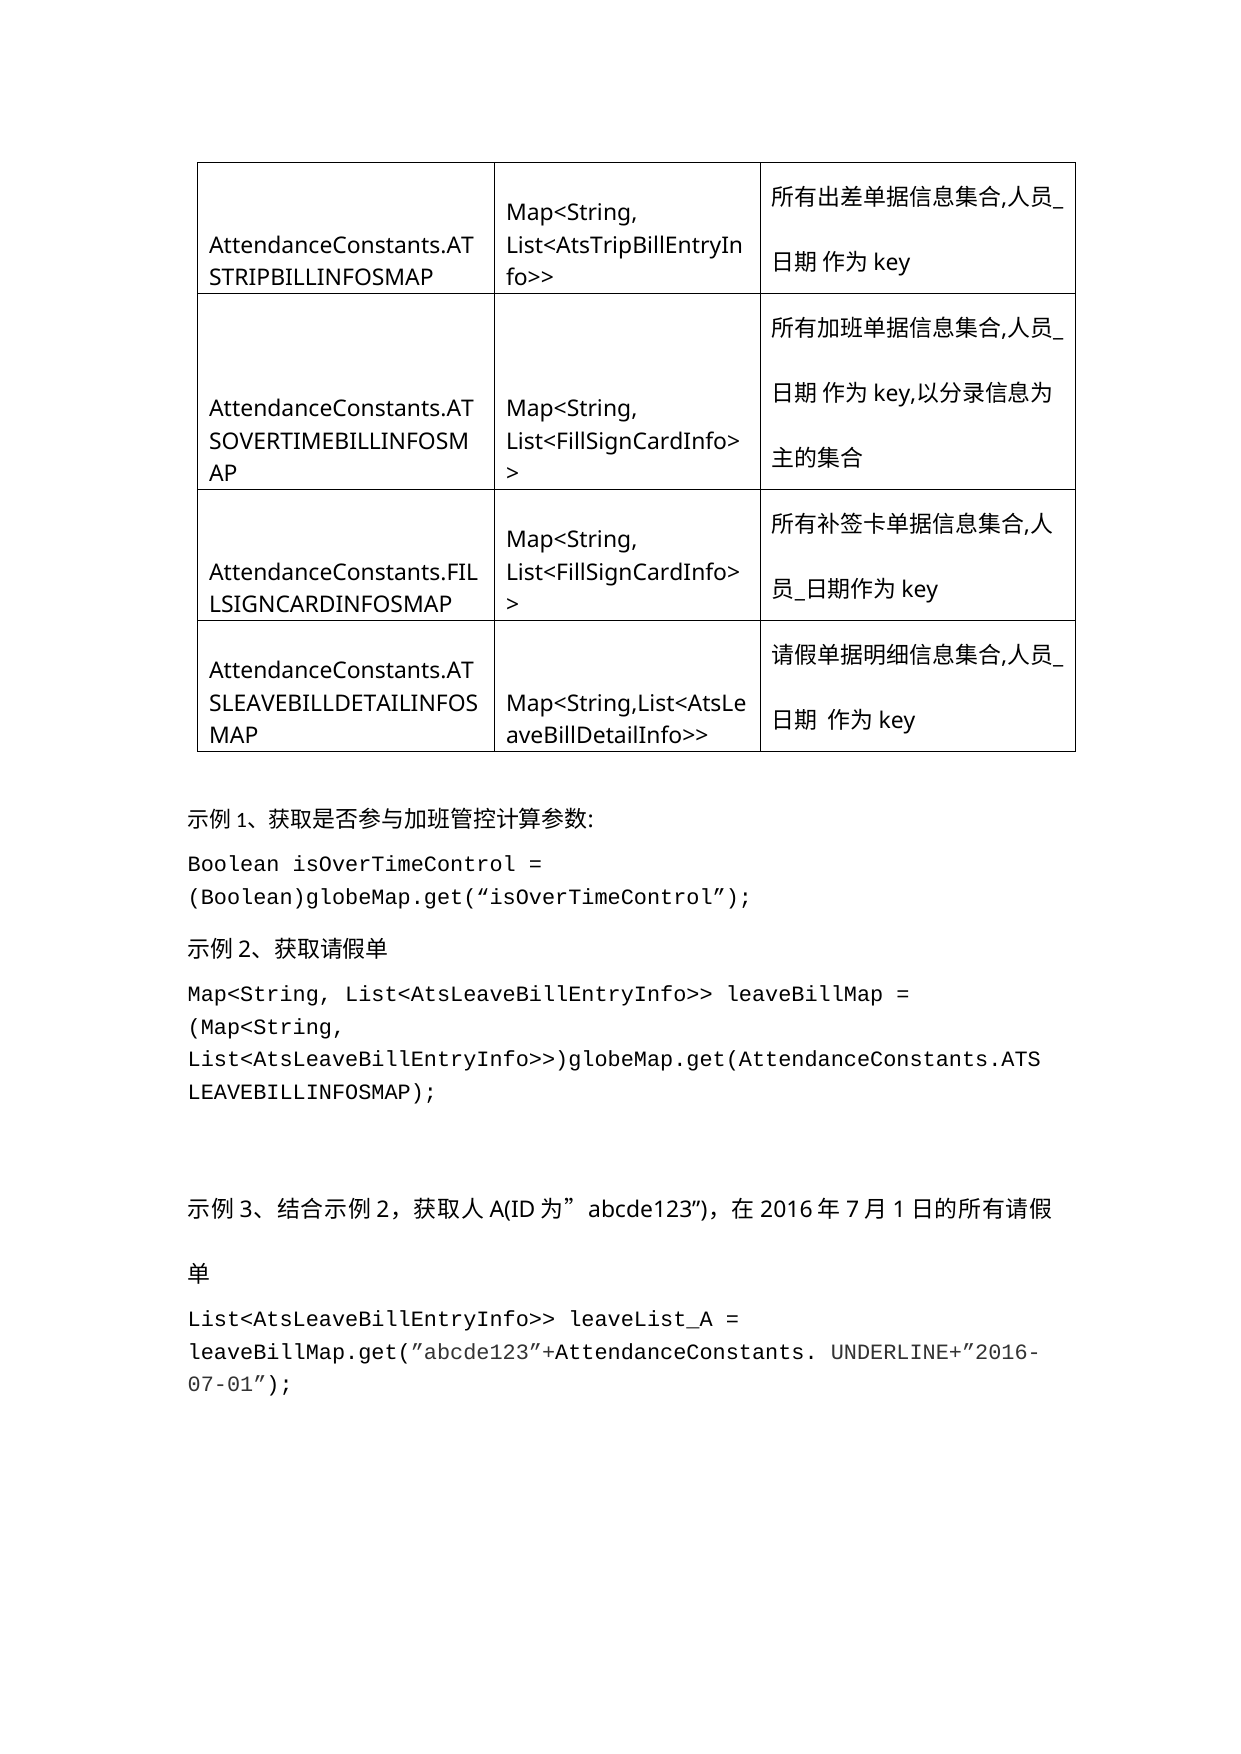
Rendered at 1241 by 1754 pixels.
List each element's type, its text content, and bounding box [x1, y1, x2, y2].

table_cell 所有加班单据信息集合,人员_日期 作为key,以分录信息为主的集合 [761, 294, 1075, 489]
table_cell Map<String, List<FillSignCardInfo>> [495, 490, 760, 620]
table_cell Map<String, List<FillSignCardInfo>> [495, 294, 760, 489]
text Boolean isOverTimeControl = (Boolean)globeMap.get(“isOverTimeControl”); [187, 850, 1053, 915]
text 示例3、结合示例2，获取人A(ID为”abcde123”)，在2016年7月1日的所有请假单 [187, 1175, 1053, 1305]
text Map<String, List<AtsLeaveBillEntryInfo>> leaveBillMap = (Map<String, List<AtsLeaveBillEntryInfo>>)globeMap.get(AttendanceConstants.ATSLEAVEBILLINFOSMAP); [187, 980, 1053, 1110]
text 示例1、获取是否参与加班管控计算参数: [187, 785, 1053, 850]
table_cell AttendanceConstants.ATSLEAVEBILLDETAILINFOSMAP [198, 621, 494, 751]
table_cell 请假单据明细信息集合,人员_日期 作为key [761, 621, 1075, 751]
table_cell 所有出差单据信息集合,人员_日期 作为key [761, 163, 1075, 293]
table_cell AttendanceConstants.FILLSIGNCARDINFOSMAP [198, 490, 494, 620]
table_cell AttendanceConstants.ATSTRIPBILLINFOSMAP [198, 163, 494, 293]
text 示例2、获取请假单 [187, 915, 1053, 980]
table_cell Map<String, List<AtsTripBillEntryInfo>> [495, 163, 760, 293]
table_cell 所有补签卡单据信息集合,人员_日期作为key [761, 490, 1075, 620]
table_cell Map<String,List<AtsLeaveBillDetailInfo>> [495, 621, 760, 751]
table_cell AttendanceConstants.ATSOVERTIMEBILLINFOSMAP [198, 294, 494, 489]
text List<AtsLeaveBillEntryInfo>> leaveList_A = leaveBillMap.get(”abcde123”+AttendanceConstants. UNDERLINE+”2016-07-01”); [187, 1305, 1053, 1402]
